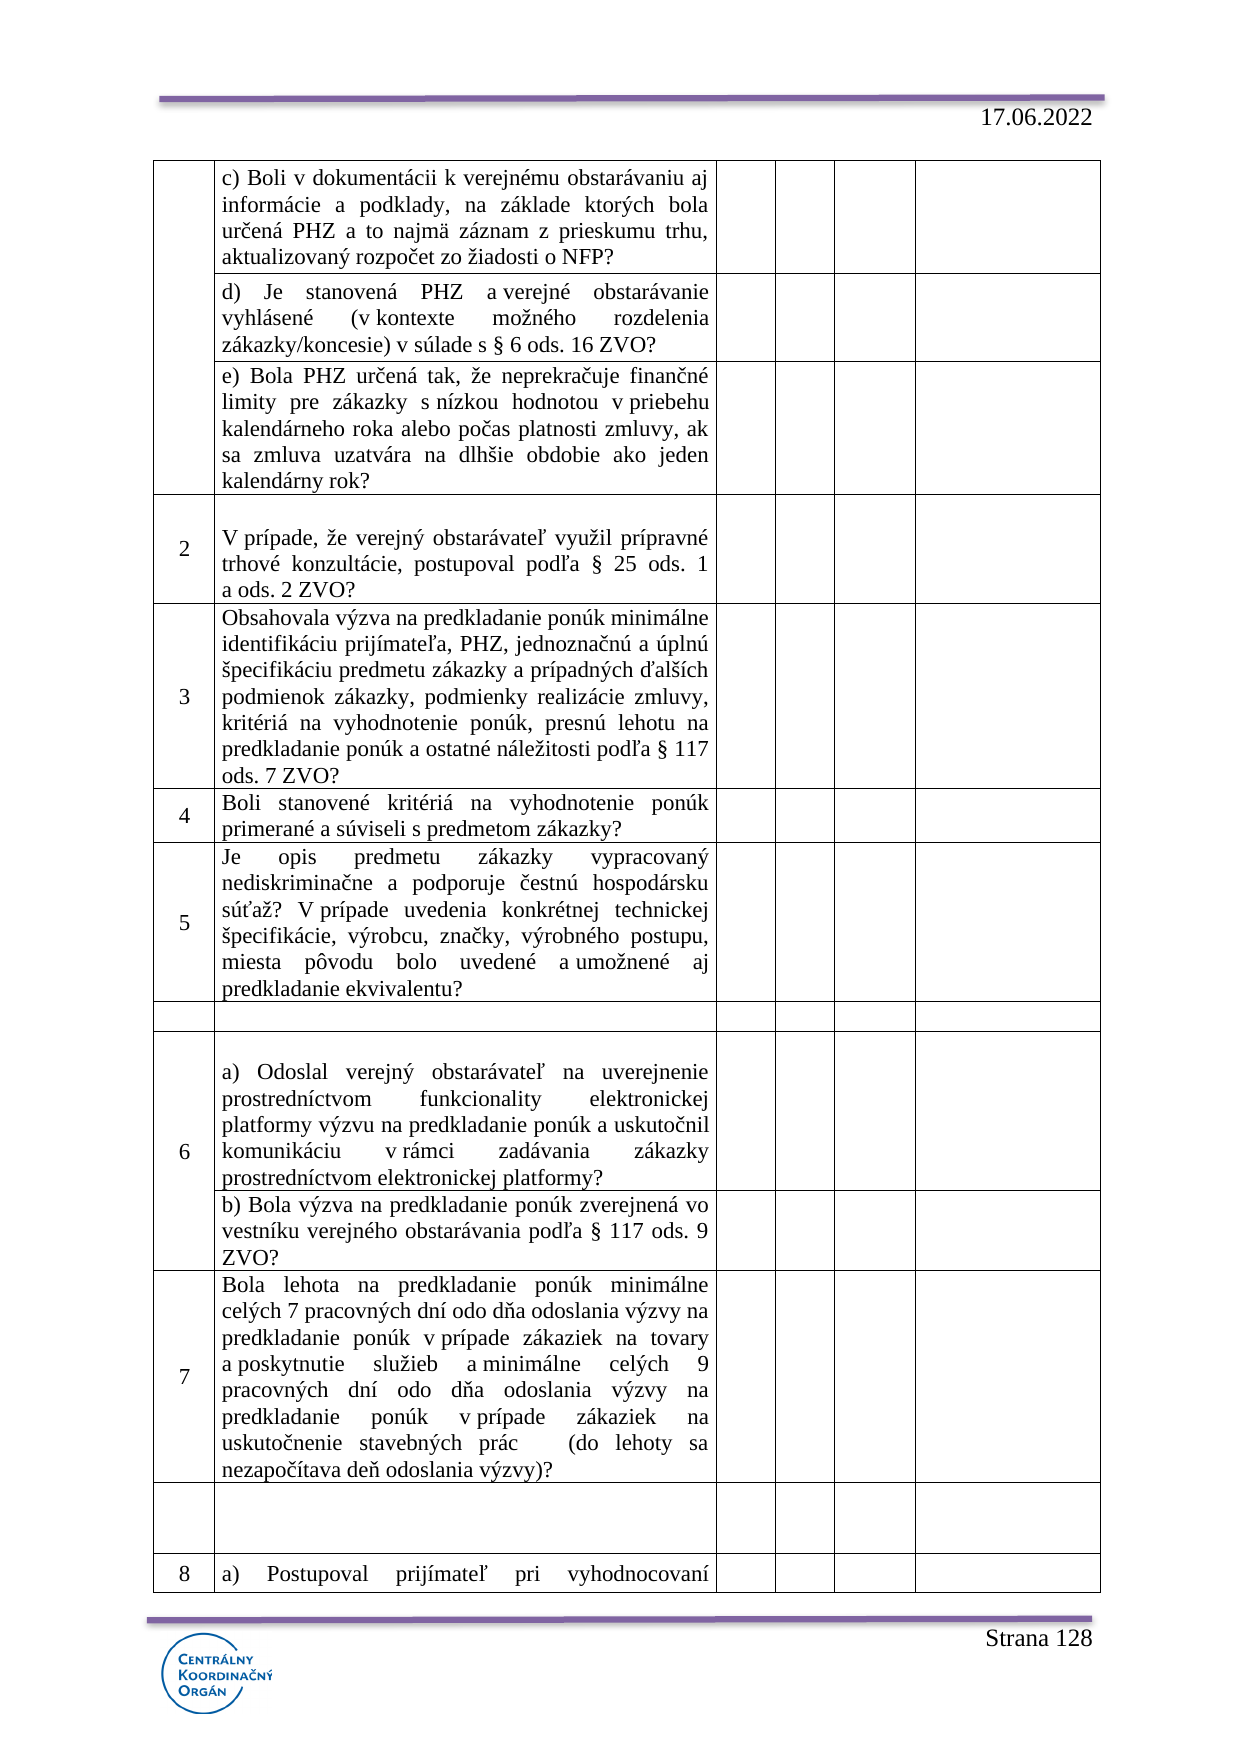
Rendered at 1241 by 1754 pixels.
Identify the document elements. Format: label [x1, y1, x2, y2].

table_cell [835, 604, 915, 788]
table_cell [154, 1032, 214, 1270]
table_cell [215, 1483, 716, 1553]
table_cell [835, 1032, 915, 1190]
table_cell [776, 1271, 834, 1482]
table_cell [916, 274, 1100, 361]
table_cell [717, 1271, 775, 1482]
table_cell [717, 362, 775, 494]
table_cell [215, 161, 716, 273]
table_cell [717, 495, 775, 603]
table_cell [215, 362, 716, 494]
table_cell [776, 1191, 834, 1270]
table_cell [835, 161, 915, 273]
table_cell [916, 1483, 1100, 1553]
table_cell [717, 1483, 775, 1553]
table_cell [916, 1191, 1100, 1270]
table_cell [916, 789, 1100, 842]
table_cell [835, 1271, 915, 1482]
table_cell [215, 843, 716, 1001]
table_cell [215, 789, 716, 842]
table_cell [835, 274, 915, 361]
picture [159, 1631, 272, 1713]
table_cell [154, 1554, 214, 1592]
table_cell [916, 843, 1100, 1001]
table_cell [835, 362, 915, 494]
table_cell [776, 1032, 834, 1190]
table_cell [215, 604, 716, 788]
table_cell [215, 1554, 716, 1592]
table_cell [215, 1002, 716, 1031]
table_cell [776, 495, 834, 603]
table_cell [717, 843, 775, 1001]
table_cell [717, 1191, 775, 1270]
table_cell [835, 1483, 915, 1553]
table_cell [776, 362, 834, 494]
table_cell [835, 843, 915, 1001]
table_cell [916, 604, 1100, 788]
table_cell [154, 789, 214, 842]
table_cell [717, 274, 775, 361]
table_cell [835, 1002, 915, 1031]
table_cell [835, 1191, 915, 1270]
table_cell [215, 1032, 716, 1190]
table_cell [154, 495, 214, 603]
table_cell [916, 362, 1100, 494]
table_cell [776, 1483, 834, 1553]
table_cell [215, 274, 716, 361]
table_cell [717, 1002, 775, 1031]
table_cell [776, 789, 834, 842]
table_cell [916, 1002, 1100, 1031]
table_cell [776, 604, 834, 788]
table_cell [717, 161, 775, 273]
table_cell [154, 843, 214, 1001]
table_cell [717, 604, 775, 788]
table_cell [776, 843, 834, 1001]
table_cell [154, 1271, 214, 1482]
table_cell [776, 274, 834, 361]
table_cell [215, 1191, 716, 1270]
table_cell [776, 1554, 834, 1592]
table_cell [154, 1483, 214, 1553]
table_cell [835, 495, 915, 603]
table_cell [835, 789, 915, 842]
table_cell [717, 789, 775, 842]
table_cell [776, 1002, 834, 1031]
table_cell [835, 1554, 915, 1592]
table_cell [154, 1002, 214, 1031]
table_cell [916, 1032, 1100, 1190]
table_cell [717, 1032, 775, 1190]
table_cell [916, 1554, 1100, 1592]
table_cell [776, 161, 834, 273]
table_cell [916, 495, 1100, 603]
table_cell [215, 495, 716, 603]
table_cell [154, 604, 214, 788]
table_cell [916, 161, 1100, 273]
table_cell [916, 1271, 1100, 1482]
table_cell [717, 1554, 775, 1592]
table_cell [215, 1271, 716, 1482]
